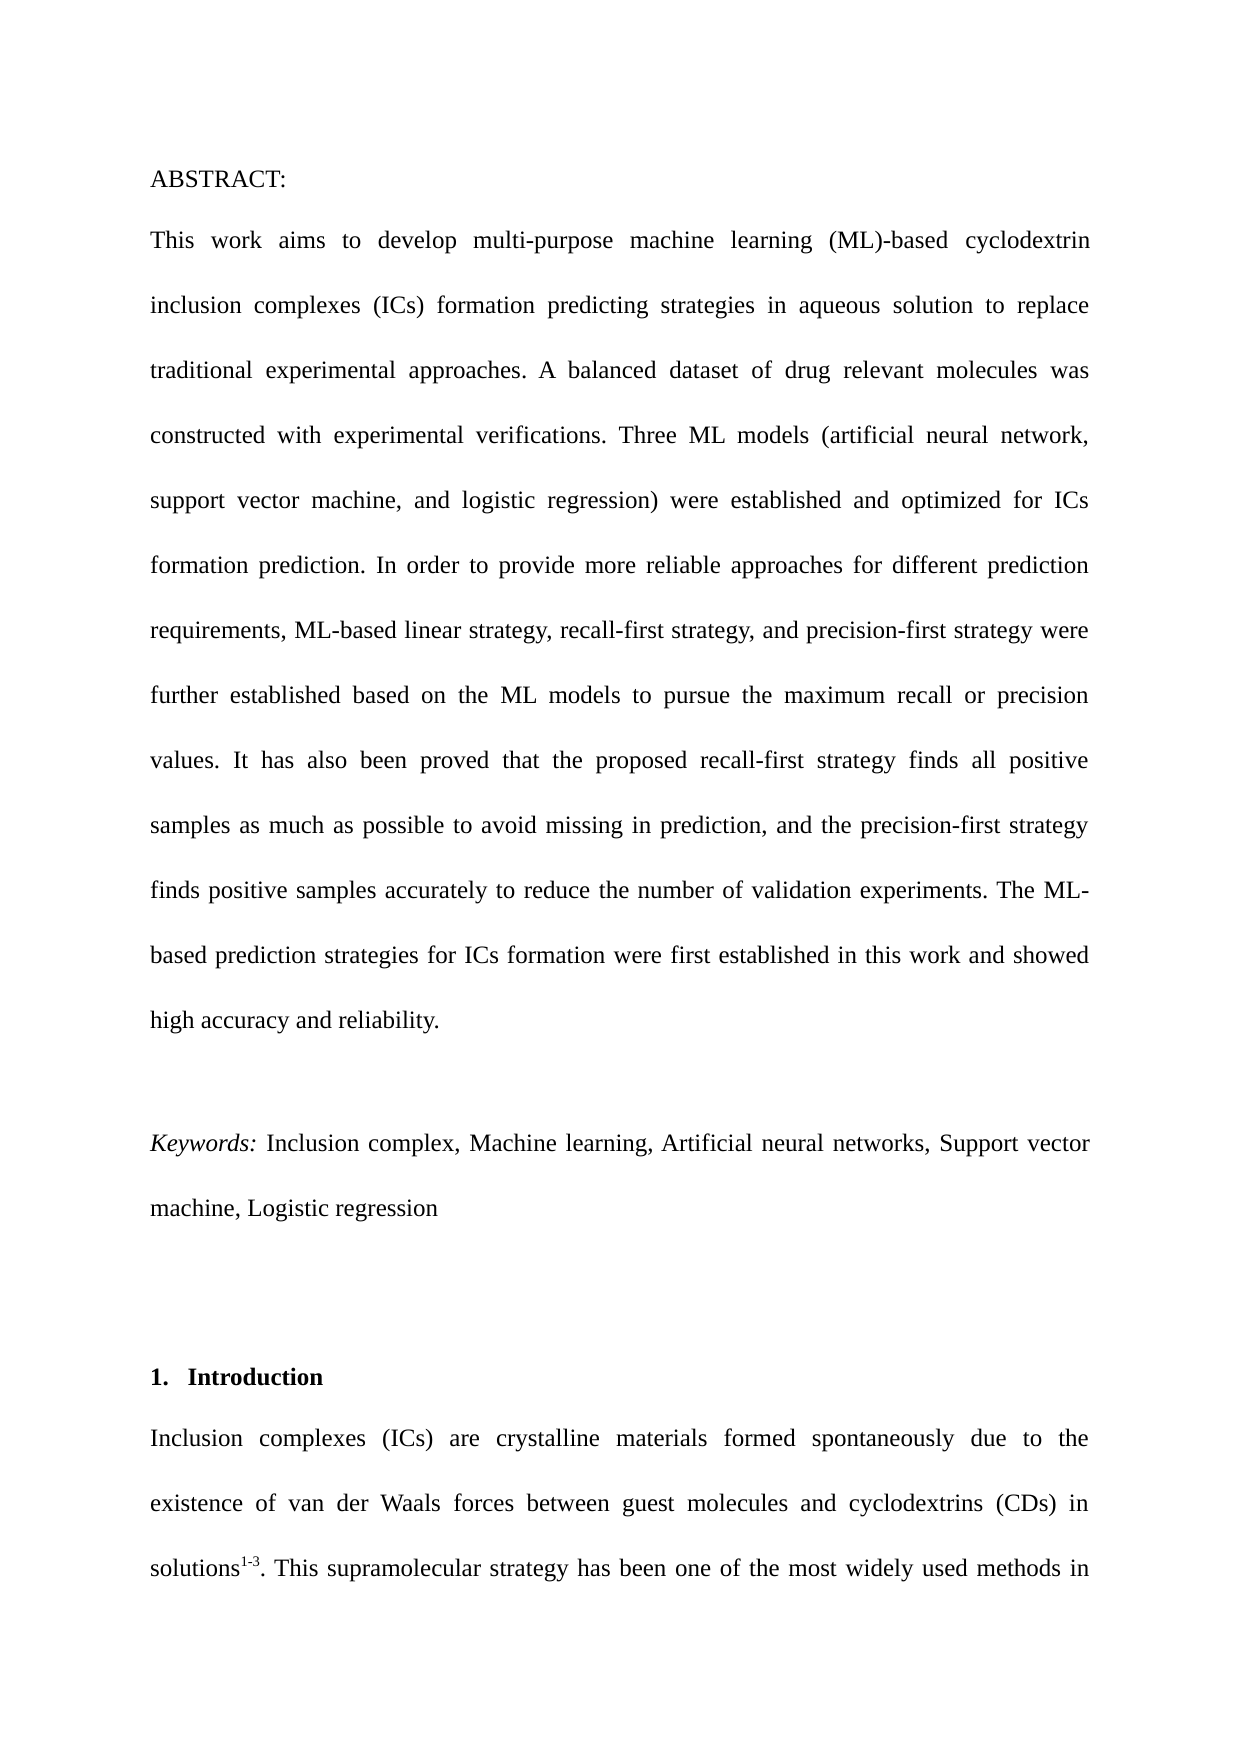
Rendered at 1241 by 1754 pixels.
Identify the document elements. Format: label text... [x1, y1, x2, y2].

text Keywords: Inclusion complex, Machine learning, Artificial neural networks, Support vector machine, Logistic regression [150, 1126, 1090, 1223]
text ABSTRACT: [150, 162, 1090, 194]
text This work aims to develop multi-purpose machine learning (ML)-based cyclodextrin inclusion complexes (ICs) formation predicting strategies in aqueous solution to replace traditional experimental approaches. A balanced dataset of drug relevant molecules was constructed with experimental verifications. Three ML models (artificial neural network, support vector machine, and logistic regression) were established and optimized for ICs formation prediction. In order to provide more reliable approaches for different prediction requirements, ML-based linear strategy, recall-first strategy, and precision-first strategy were further established based on the ML models to pursue the maximum recall or precision values. It has also been proved that the proposed recall-first strategy finds all positive samples as much as possible to avoid missing in prediction, and the precision-first strategy finds positive samples accurately to reduce the number of validation experiments. The ML-based prediction strategies for ICs formation were first established in this work and showed high accuracy and reliability. [150, 223, 1090, 1036]
list Introduction [150, 1360, 1090, 1393]
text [150, 1421, 1090, 1584]
